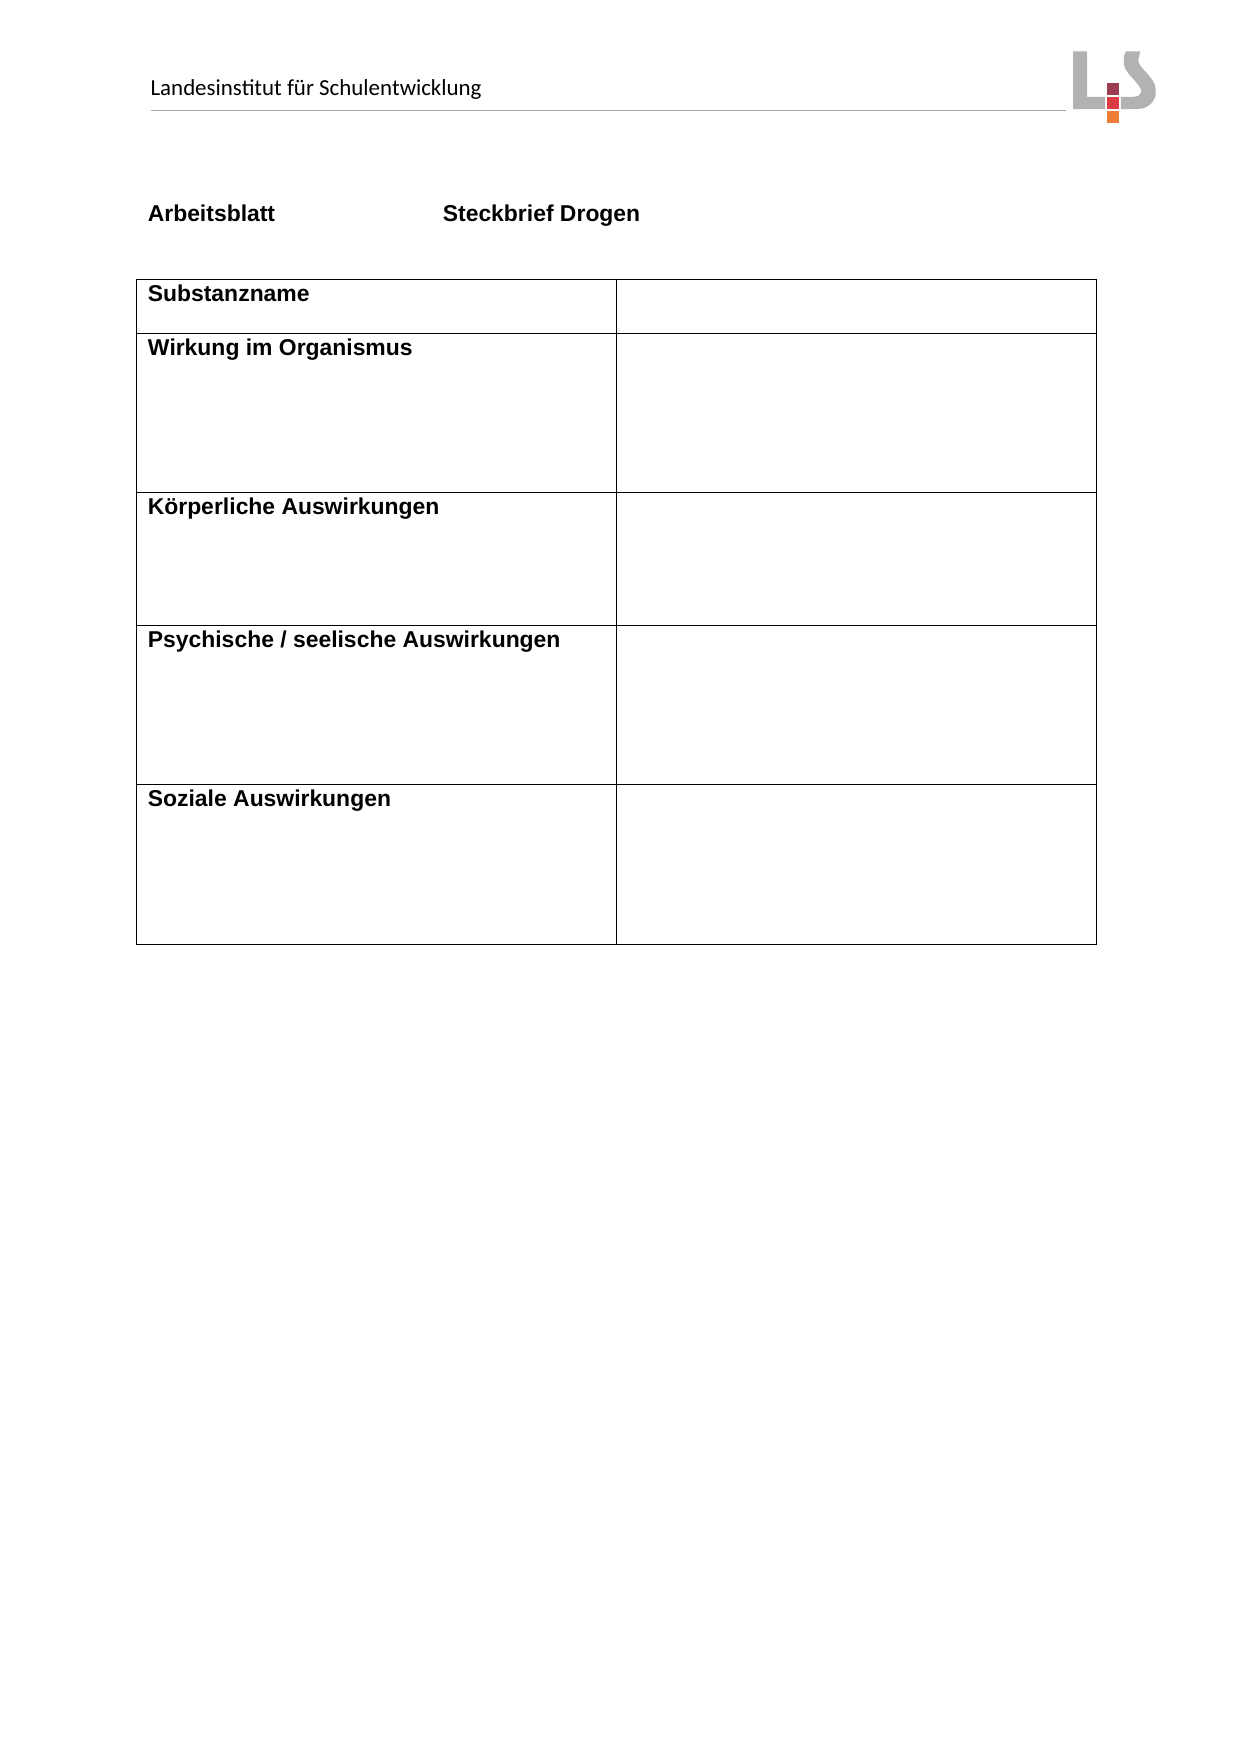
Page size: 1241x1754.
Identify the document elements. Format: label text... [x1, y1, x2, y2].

table_cell [617, 493, 1096, 625]
table_cell Körperliche Auswirkungen [137, 493, 616, 625]
table_cell Wirkung im Organismus [137, 334, 616, 492]
table_header [617, 280, 1096, 333]
table_cell Psychische / seelische Auswirkungen [137, 626, 616, 784]
text Arbeitsblatt Steckbrief Drogen [148, 200, 1093, 227]
table_cell [617, 626, 1096, 784]
table_cell [617, 785, 1096, 943]
table_header Substanzname [137, 280, 616, 333]
table_cell [617, 334, 1096, 492]
table_cell Soziale Auswirkungen [137, 785, 616, 943]
